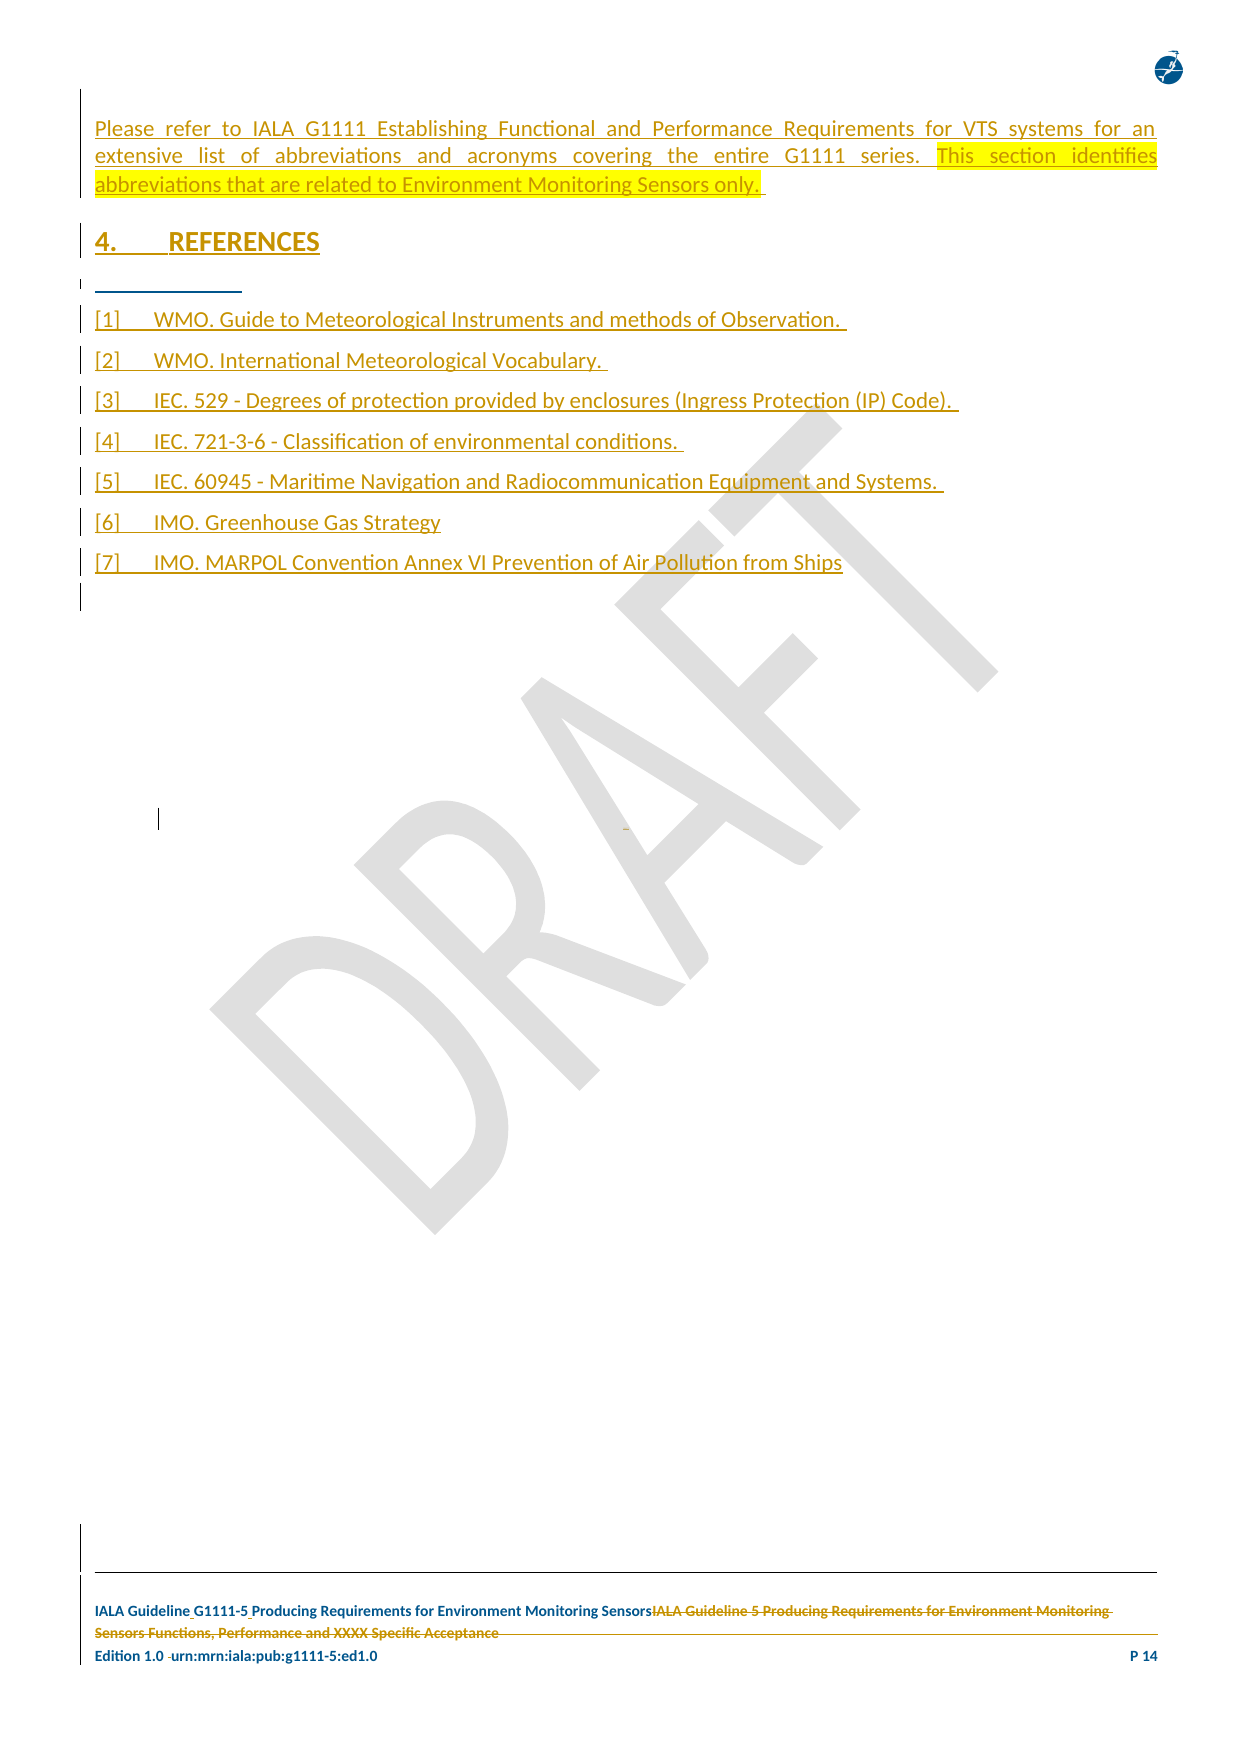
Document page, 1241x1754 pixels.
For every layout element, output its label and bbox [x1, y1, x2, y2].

picture [1123, 0, 1241, 119]
